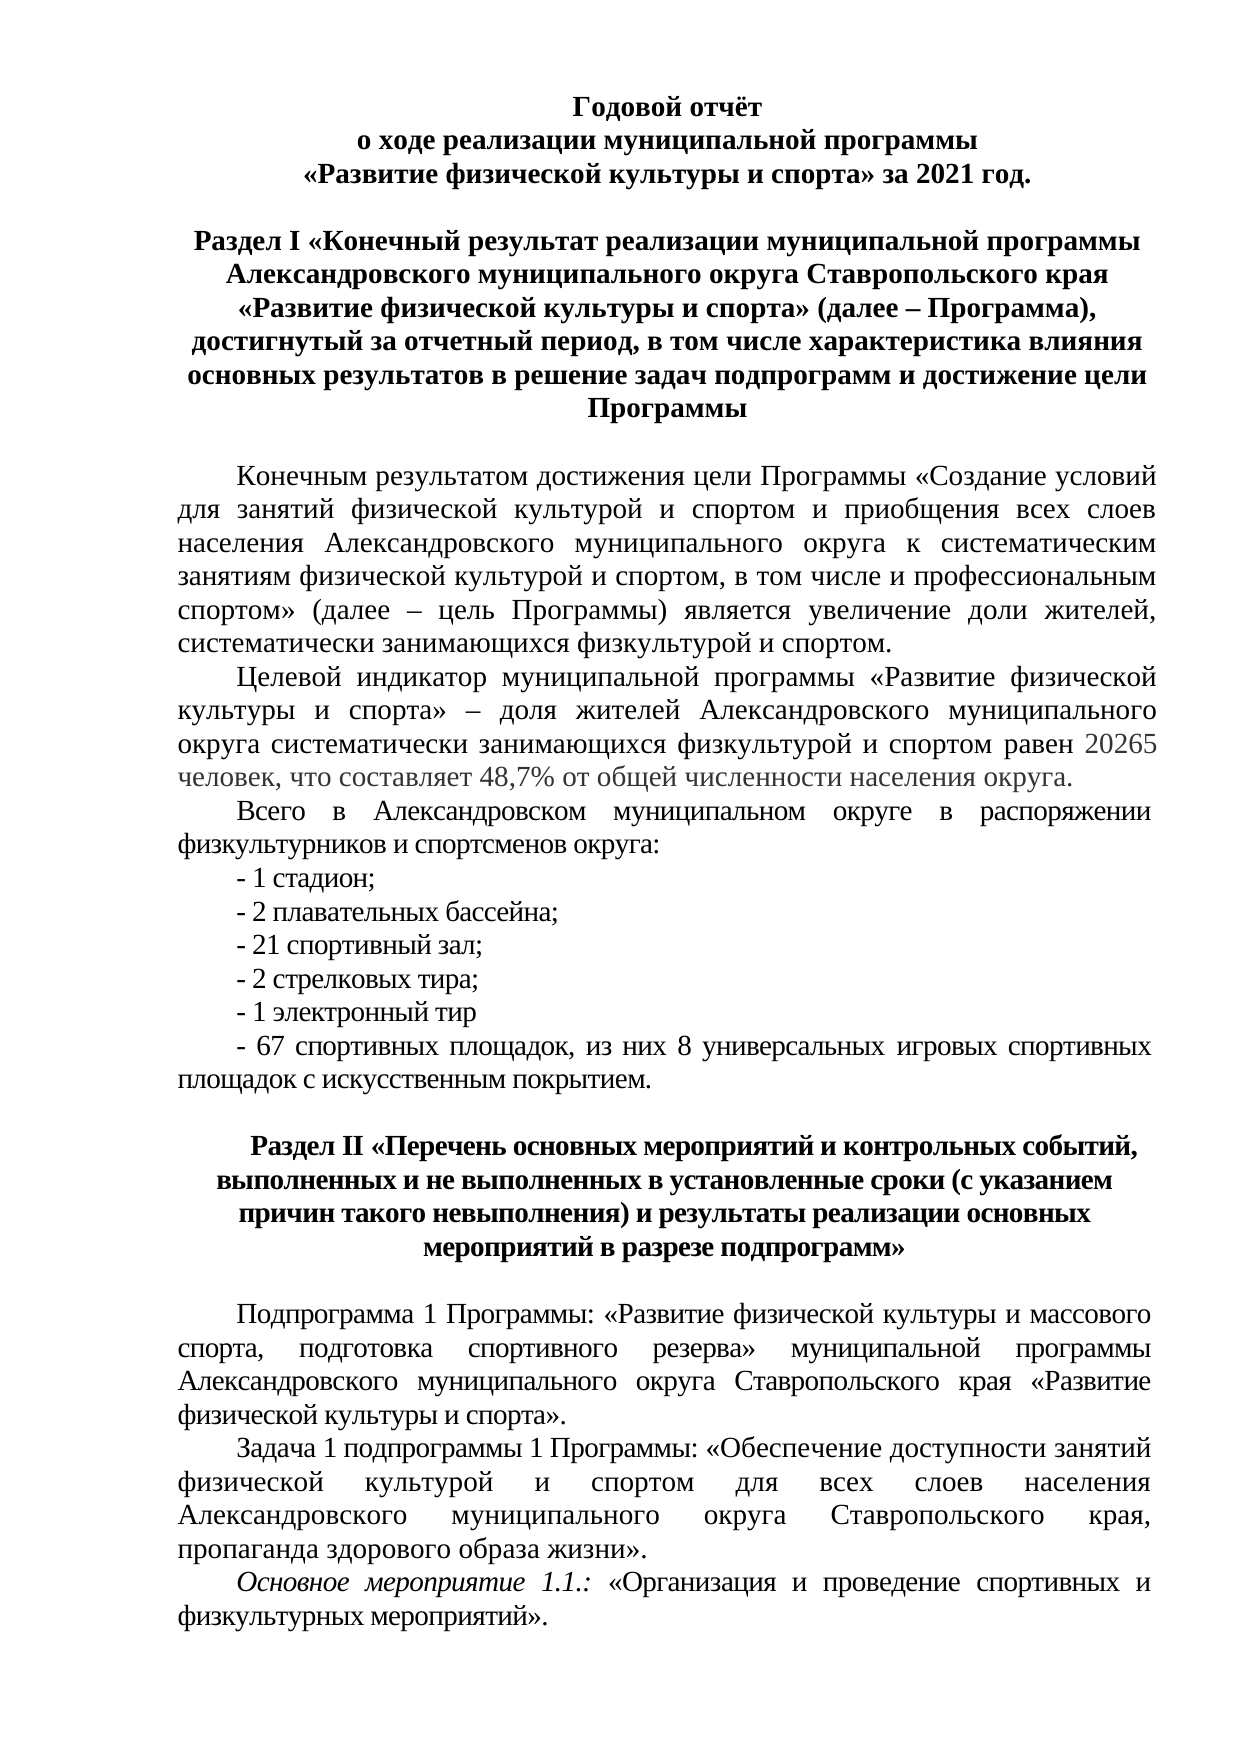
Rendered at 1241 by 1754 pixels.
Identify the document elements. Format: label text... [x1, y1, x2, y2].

text - 2 плавательных бассейна; [177, 894, 1152, 927]
text - 1 электронный тир [177, 994, 1152, 1028]
text Годовой отчёт [177, 89, 1157, 122]
text Целевой индикатор муниципальной программы «Развитие физической культуры и спорта» – доля жителей Александровского муниципального округа систематически занимающихся физкультурой и спортом равен 20265 человек, что составляет 48,7% от общей численности населения округа. [177, 659, 1157, 793]
text Подпрограмма 1 Программы: «Развитие физической культуры и массового спорта, подготовка спортивного резерва» муниципальной программы Александровского муниципального округа Ставропольского края «Развитие физической культуры и спорта». [177, 1296, 1152, 1430]
text Раздел II «Перечень основных мероприятий и контрольных событий, выполненных и не выполненных в установленные сроки (с указанием причин такого невыполнения) и результаты реализации основных мероприятий в разрезе подпрограмм» [177, 1128, 1152, 1263]
text - 2 стрелковых тира; [177, 961, 1152, 994]
text Конечным результатом достижения цели Программы «Создание условий для занятий физической культурой и спортом и приобщения всех слоев населения Александровского муниципального округа к систематическим занятиям физической культурой и спортом, в том числе и профессиональным спортом» (далее – цель Программы) является увеличение доли жителей, систематически занимающихся физкультурой и спортом. [177, 458, 1157, 659]
text Задача 1 подпрограммы 1 Программы: «Обеспечение доступности занятий физической культурой и спортом для всех слоев населения Александровского муниципального округа Ставропольского края, пропаганда здорового образа жизни». [177, 1430, 1152, 1564]
text - 21 спортивный зал; [177, 927, 1152, 961]
text Всего в Александровском муниципальном округе в распоряжении физкультурников и спортсменов округа: [177, 793, 1152, 860]
text Раздел I «Конечный результат реализации муниципальной программы Александровского муниципального округа Ставропольского края «Развитие физической культуры и спорта» (далее – Программа), достигнутый за отчетный период, в том числе характеристика влияния основных результатов в решение задач подпрограмм и достижение цели Программы [177, 223, 1157, 424]
text о ходе реализации муниципальной программы [177, 122, 1157, 156]
text Основное мероприятие 1.1.: «Организация и проведение спортивных и физкультурных мероприятий». [177, 1564, 1152, 1632]
text «Развитие физической культуры и спорта» за 2021 год. [177, 156, 1157, 189]
text - 1 стадион; [177, 860, 1152, 894]
text - 67 спортивных площадок, из них 8 универсальных игровых спортивных площадок с искусственным покрытием. [177, 1028, 1152, 1095]
